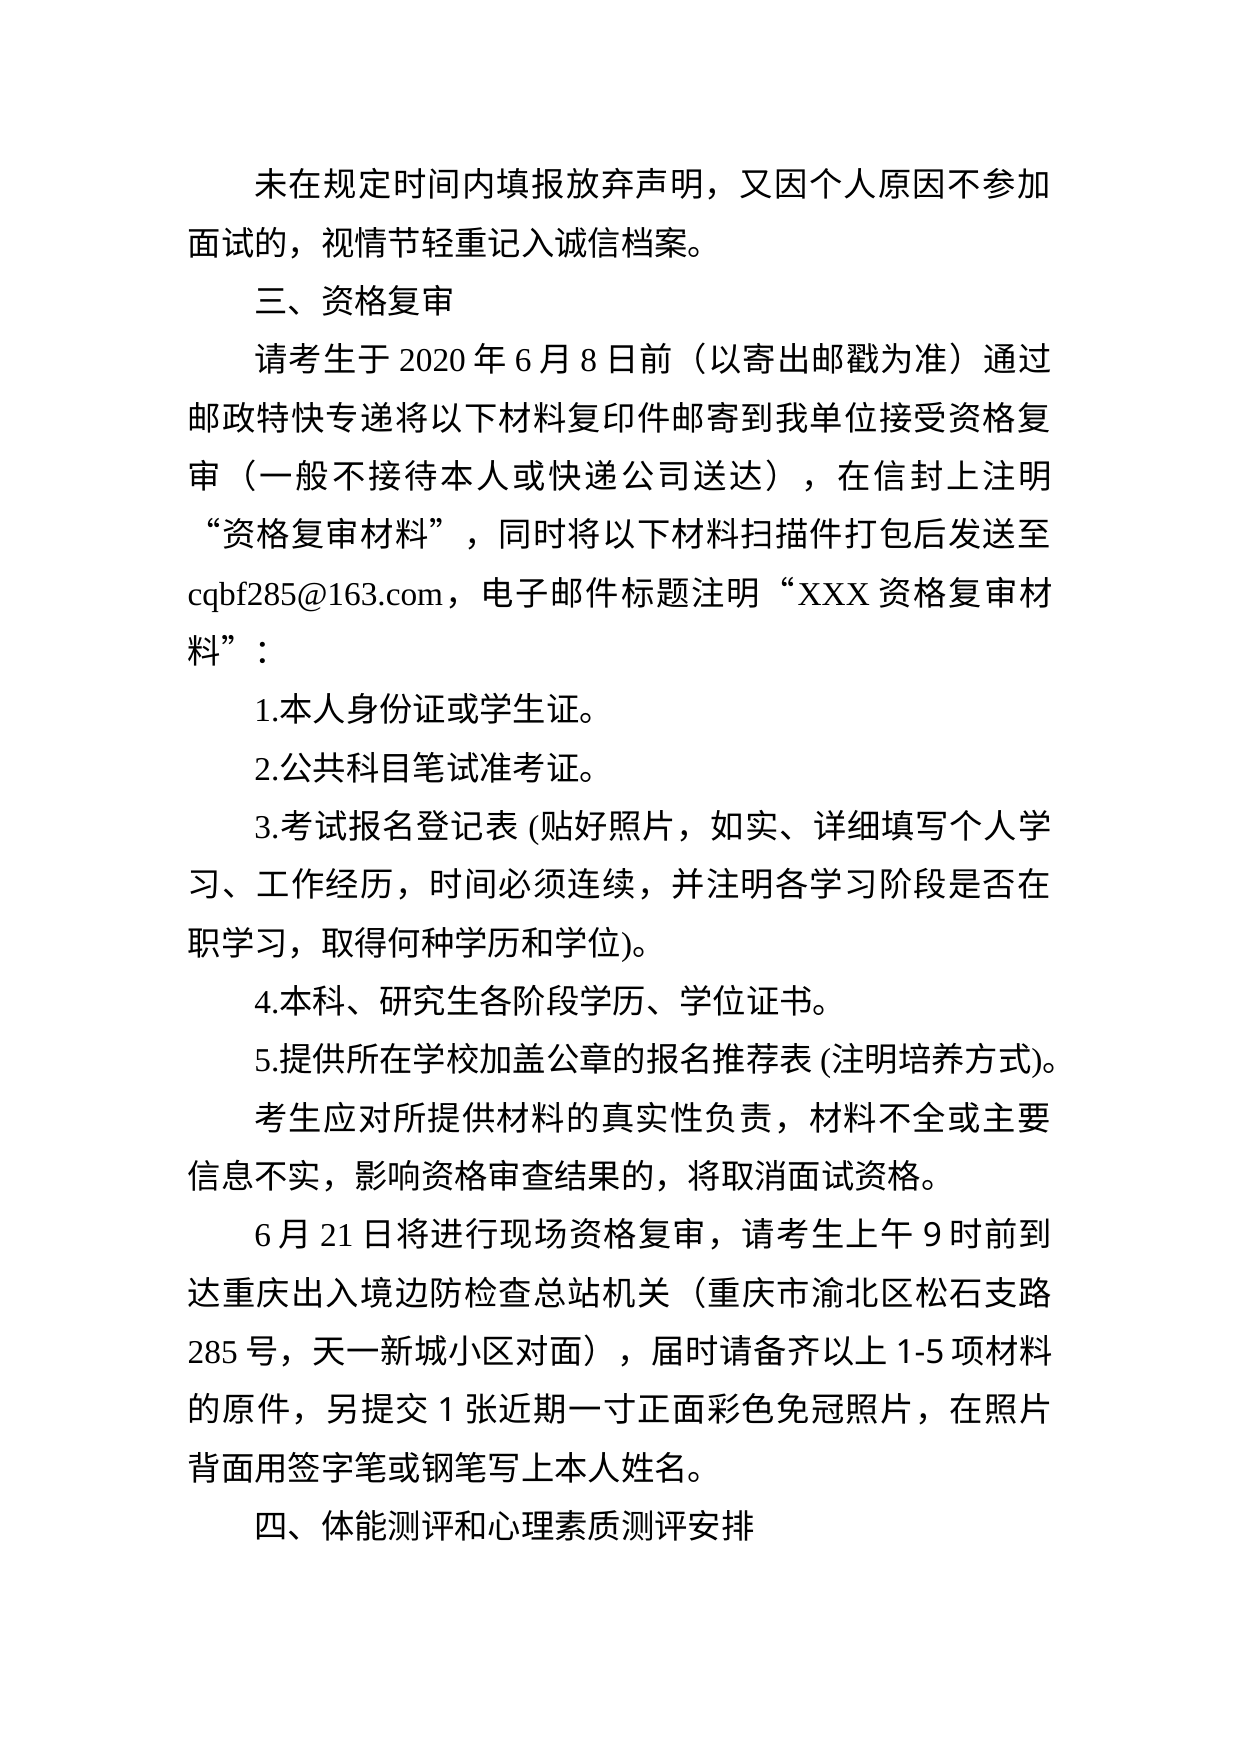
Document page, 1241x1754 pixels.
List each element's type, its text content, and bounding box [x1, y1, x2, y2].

text 三、资格复审 [187, 267, 1053, 325]
text 1.本人身份证或学生证。 [187, 675, 1053, 733]
text 未在规定时间内填报放弃声明，又因个人原因不参加面试的，视情节轻重记入诚信档案。 [187, 150, 1053, 267]
text 考生应对所提供材料的真实性负责，材料不全或主要信息不实，影响资格审查结果的，将取消面试资格。 [187, 1083, 1053, 1200]
text 四、体能测评和心理素质测评安排 [187, 1492, 1053, 1550]
text 2.公共科目笔试准考证。 [187, 733, 1053, 792]
text 6月21日将进行现场资格复审，请考生上午9时前到达重庆出入境边防检查总站机关（重庆市渝北区松石支路285号，天一新城小区对面），届时请备齐以上1-5项材料的原件，另提交1张近期一寸正面彩色免冠照片，在照片背面用签字笔或钢笔写上本人姓名。 [187, 1200, 1053, 1492]
text 4.本科、研究生各阶段学历、学位证书。 [187, 967, 1053, 1025]
text 3.考试报名登记表 (贴好照片，如实、详细填写个人学习、工作经历，时间必须连续，并注明各学习阶段是否在职学习，取得何种学历和学位)。 [187, 792, 1053, 967]
text 5.提供所在学校加盖公章的报名推荐表 (注明培养方式)。 [187, 1025, 1053, 1083]
text 请考生于2020年6月8日前（以寄出邮戳为准）通过邮政特快专递将以下材料复印件邮寄到我单位接受资格复审（一般不接待本人或快递公司送达），在信封上注明“资格复审材料”，同时将以下材料扫描件打包后发送至cqbf285@163.com，电子邮件标题注明“XXX资格复审材料”： [187, 325, 1053, 675]
